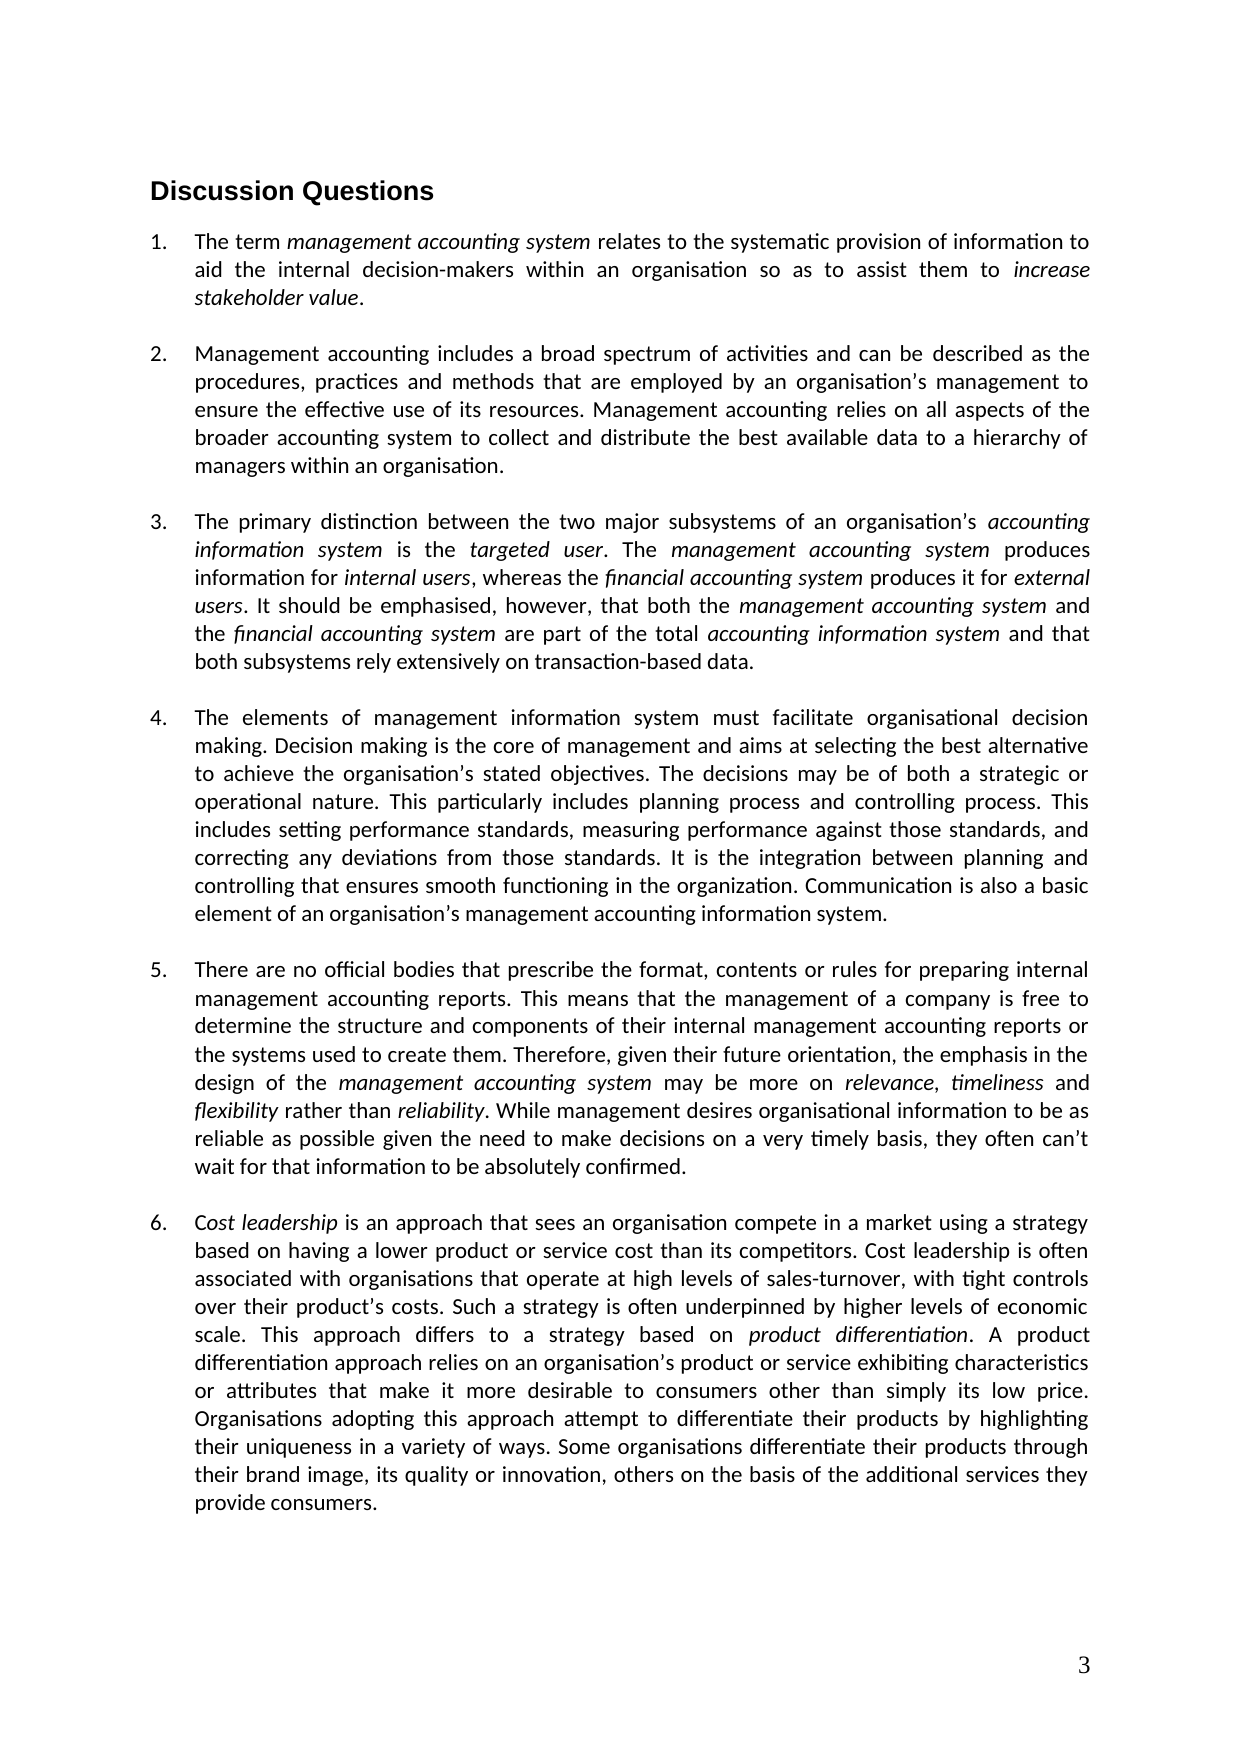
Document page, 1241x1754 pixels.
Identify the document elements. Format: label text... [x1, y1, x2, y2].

list There are no official bodies that prescribe the format, contents or rules for preparing internal management accounting reports. This means that the management of a company is free to determine the structure and components of their internal management accounting reports or the systems used to create them. Therefore, given their future orientation, the emphasis in the design of the management accounting system may be more on relevance, timeliness and flexibility rather than reliability. While management desires organisational information to be as reliable as possible given the need to make decisions on a very timely basis, they often can’t wait for that information to be absolutely confirmed. [150, 956, 1090, 1180]
list The term management accounting system relates to the systematic provision of information to aid the internal decision-makers within an organisation so as to assist them to increase stakeholder value. [150, 227, 1090, 311]
list Management accounting includes a broad spectrum of activities and can be described as the procedures, practices and methods that are employed by an organisation’s management to ensure the effective use of its resources. Management accounting relies on all aspects of the broader accounting system to collect and distribute the best available data to a hierarchy of managers within an organisation. [150, 339, 1090, 479]
list The elements of management information system must facilitate organisational decision making. Decision making is the core of management and aims at selecting the best alternative to achieve the organisation’s stated objectives. The decisions may be of both a strategic or operational nature. This particularly includes planning process and controlling process. This includes setting performance standards, measuring performance against those standards, and correcting any deviations from those standards. It is the integration between planning and controlling that ensures smooth functioning in the organization. Communication is also a basic element of an organisation’s management accounting information system. [150, 703, 1090, 928]
list Cost leadership is an approach that sees an organisation compete in a market using a strategy based on having a lower product or service cost than its competitors. Cost leadership is often associated with organisations that operate at high levels of sales-turnover, with tight controls over their product’s costs. Such a strategy is often underpinned by higher levels of economic scale. This approach differs to a strategy based on product differentiation. A product differentiation approach relies on an organisation’s product or service exhibiting characteristics or attributes that make it more desirable to consumers other than simply its low price. Organisations adopting this approach attempt to differentiate their products by highlighting their uniqueness in a variety of ways. Some organisations differentiate their products through their brand image, its quality or innovation, others on the basis of the additional services they provide consumers. [150, 1208, 1090, 1516]
list The primary distinction between the two major subsystems of an organisation’s accounting information system is the targeted user. The management accounting system produces information for internal users, whereas the financial accounting system produces it for external users. It should be emphasised, however, that both the management accounting system and the financial accounting system are part of the total accounting information system and that both subsystems rely extensively on transaction-based data. [150, 507, 1090, 675]
subtitle Discussion Questions [150, 175, 1090, 206]
